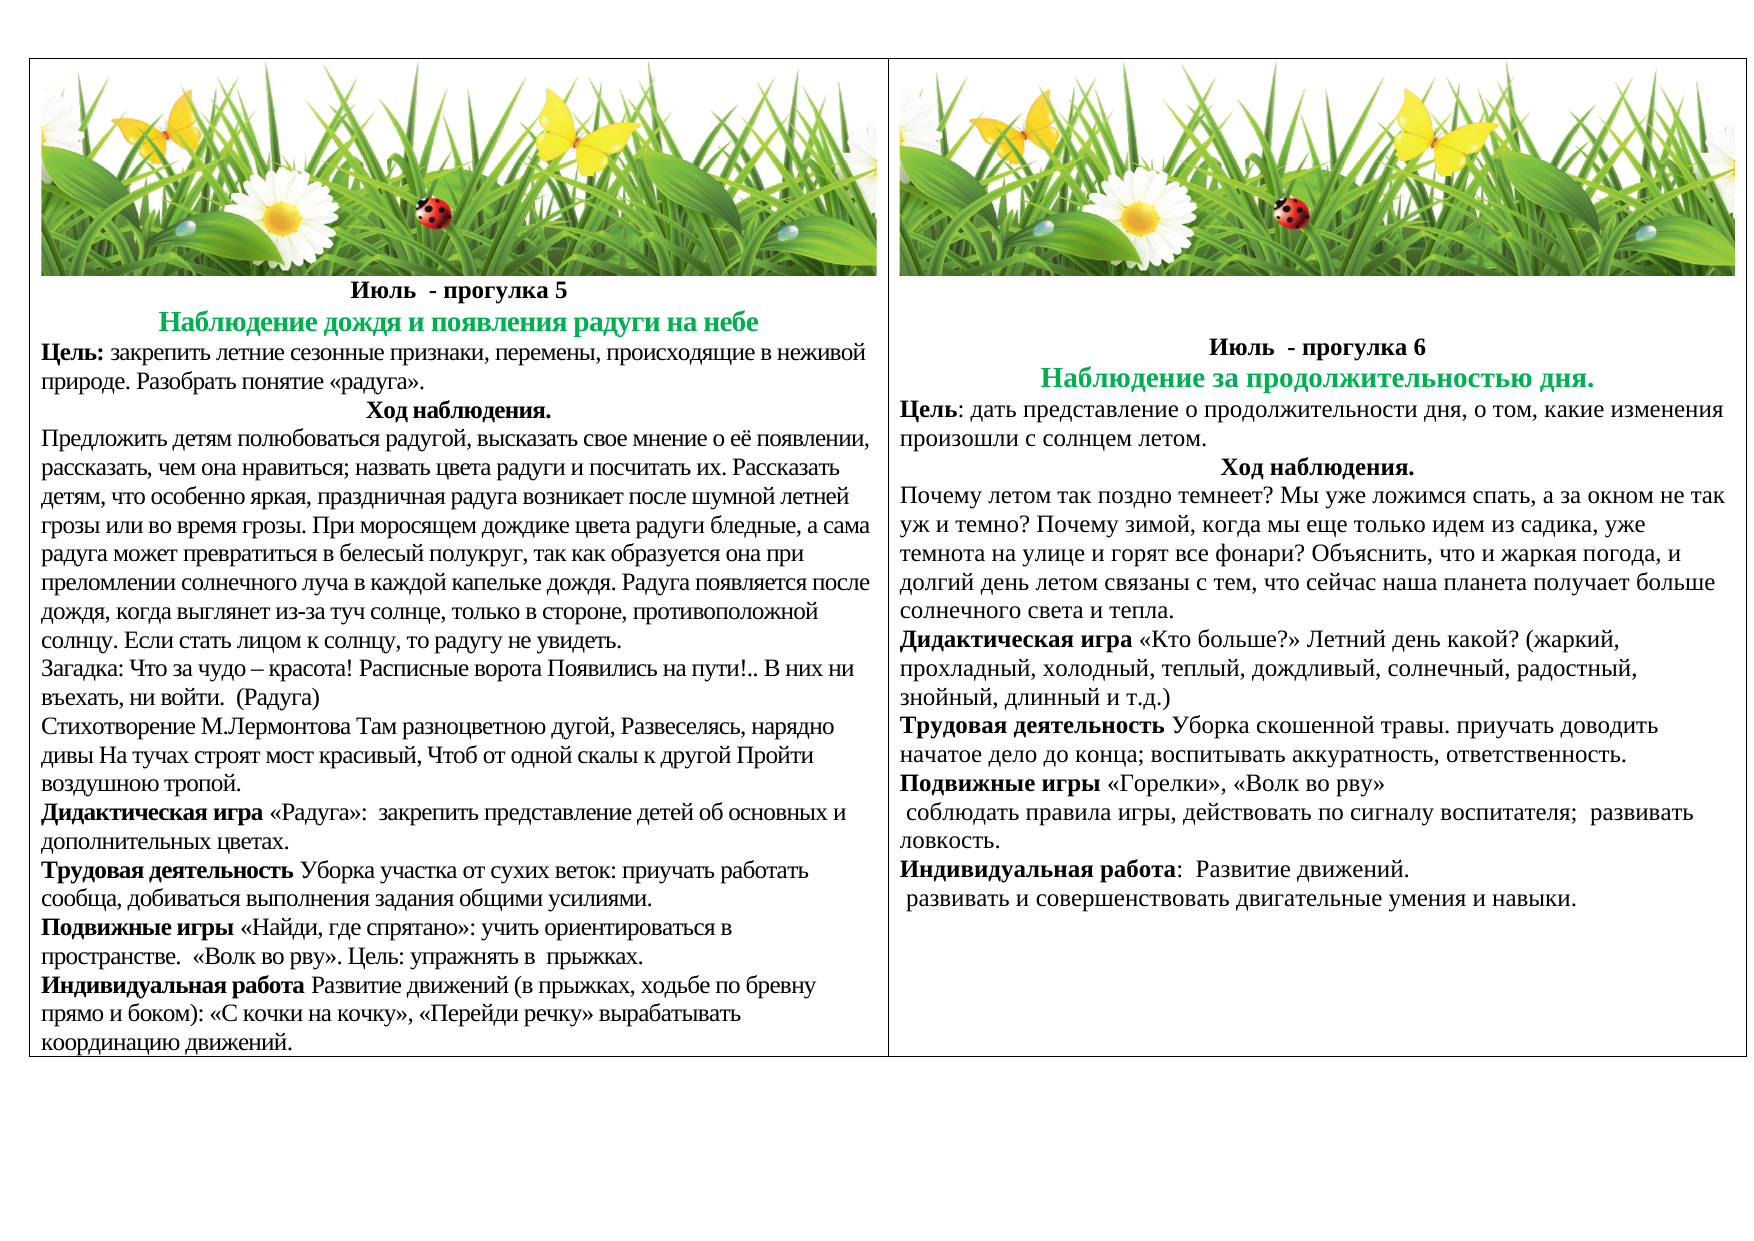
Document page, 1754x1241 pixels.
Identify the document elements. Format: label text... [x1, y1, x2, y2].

picture [41, 59, 877, 276]
table_header Июль - прогулка 5 Наблюдение дождя и появления радуги на небе Цель: закрепить летние сезонные признаки, перемены, происходящие в неживой природе. Разобрать понятие «радуга». Ход наблюдения. Предложить детям полюбоваться радугой, высказать свое мнение о её появлении, рассказать, чем она нравиться; назвать цвета радуги и посчитать их. Рассказать детям, что особенно яркая, праздничная радуга возникает после шумной летней грозы или во время грозы. При моросящем дождике цвета радуги бледные, а сама радуга может превратиться в белесый полукруг, так как образуется она при преломлении солнечного луча в каждой капельке дождя. Радуга появляется после дождя, когда выглянет из-за туч солнце, только в стороне, противоположной солнцу. Если стать лицом к солнцу, то радугу не увидеть. Загадка: Что за чудо – красота! Расписные ворота Появились на пути!.. В них ни въехать, ни войти. (Радуга) Стихотворение М.Лермонтова Там разноцветною дугой, Развеселясь, нарядно дивы На тучах строят мост красивый, Чтоб от одной скалы к другой Пройти воздушною тропой. Дидактическая игра «Радуга»: закрепить представление детей об основных и дополнительных цветах. Трудовая деятельность Уборка участка от сухих веток: приучать работать сообща, добиваться выполнения задания общими усилиями. Подвижные игры «Найди, где спрятано»: учить ориентироваться в пространстве. «Волк во рву». Цель: упражнять в прыжках. Индивидуальная работа Развитие движений (в прыжках, ходьбе по бревну прямо и боком): «С кочки на кочку», «Перейди речку» вырабатывать координацию движений. [30, 59, 888, 1056]
table_header Июль - прогулка 6 Наблюдение за продолжительностью дня. Цель: дать представление о продолжительности дня, о том, какие изменения произошли с солнцем летом. Ход наблюдения. Почему летом так поздно темнеет? Мы уже ложимся спать, а за окном не так уж и темно? Почему зимой, когда мы еще только идем из садика, уже темнота на улице и горят все фонари? Объяснить, что и жаркая погода, и долгий день летом связаны с тем, что сейчас наша планета получает больше солнечного света и тепла. Дидактическая игра «Кто больше?» Летний день какой? (жаркий, прохладный, холодный, теплый, дождливый, солнечный, радостный, знойный, длинный и т.д.) Трудовая деятельность Уборка скошенной травы. приучать доводить начатое дело до конца; воспитывать аккуратность, ответственность. Подвижные игры «Горелки», «Волк во рву» соблюдать правила игры, действовать по сигналу воспитателя; развивать ловкость. Индивидуальная работа: Развитие движений. развивать и совершенствовать двигательные умения и навыки. [889, 59, 1746, 1056]
picture [899, 59, 1735, 276]
